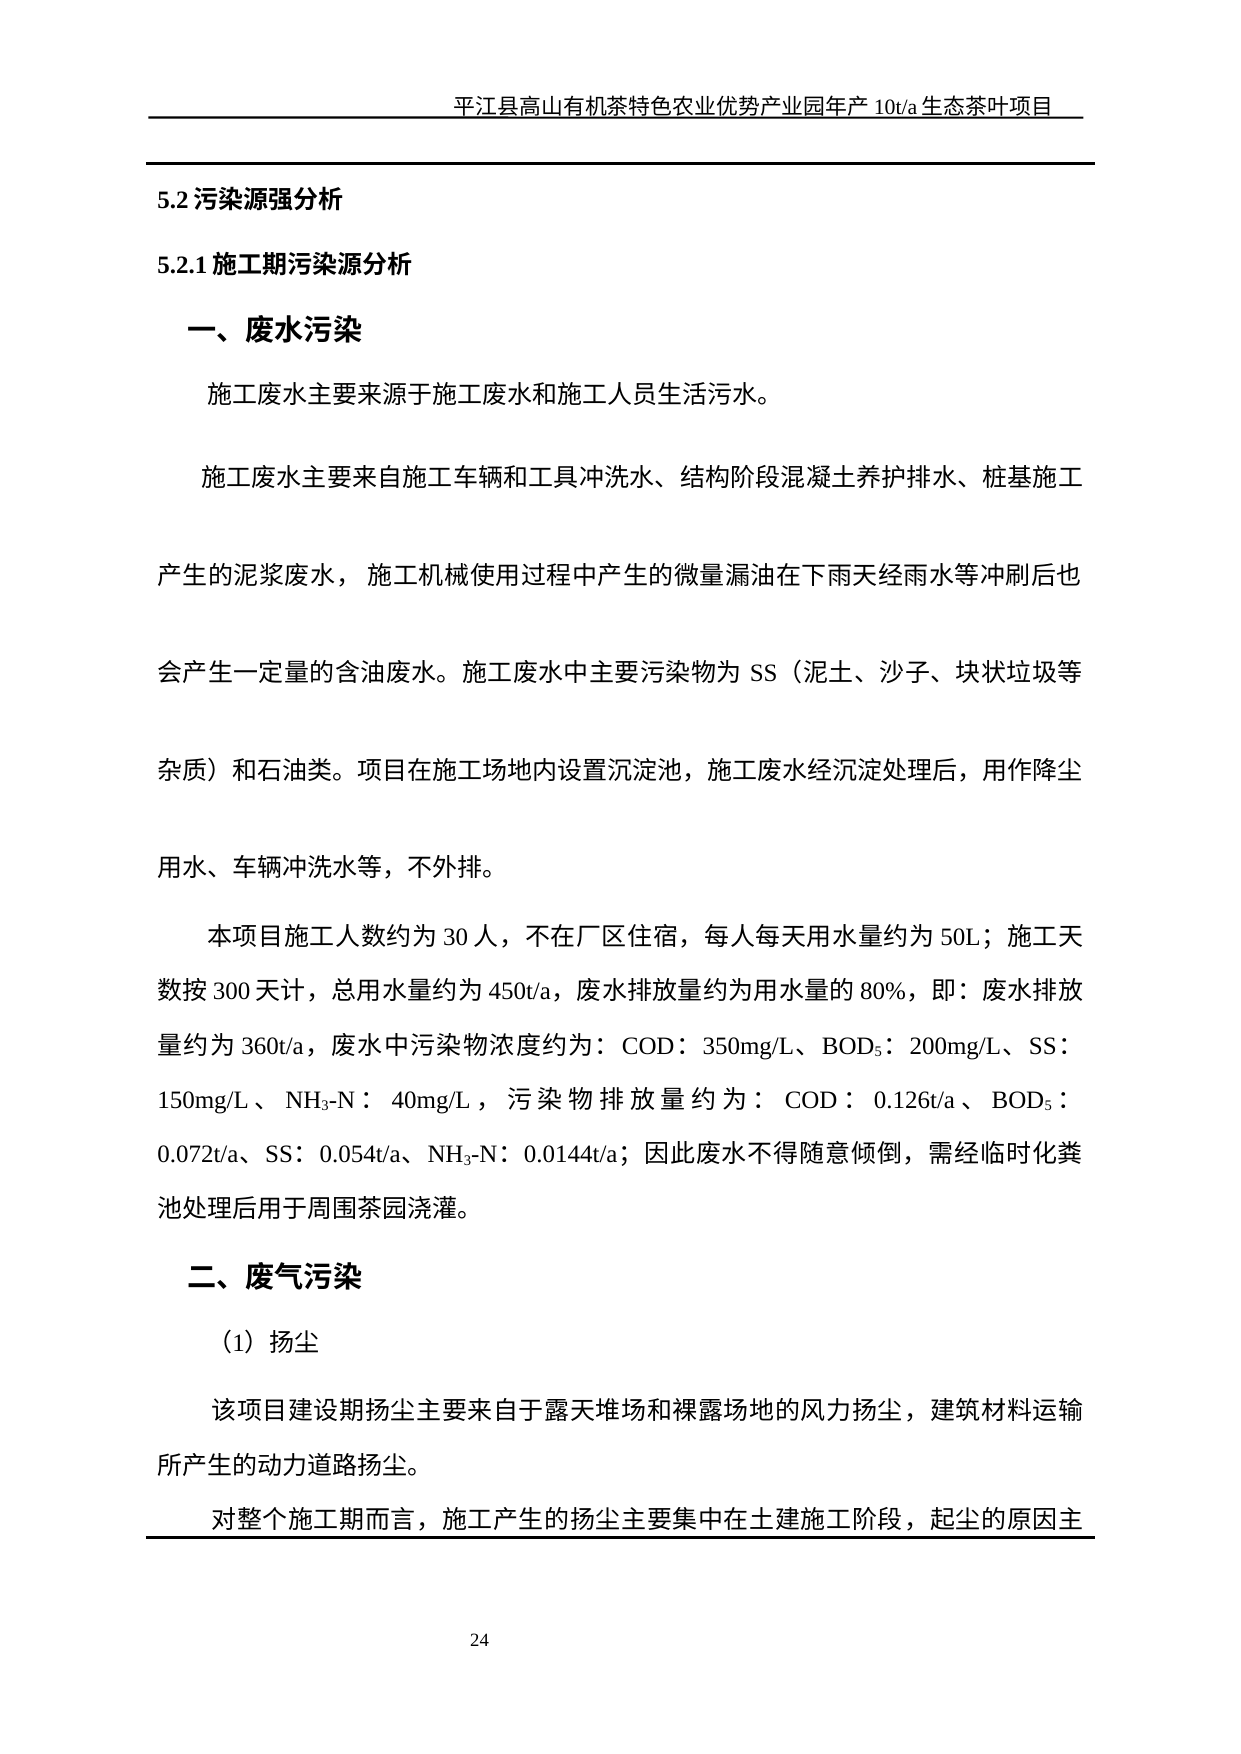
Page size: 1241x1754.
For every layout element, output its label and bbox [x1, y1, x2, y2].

table_header [146, 165, 1094, 1536]
